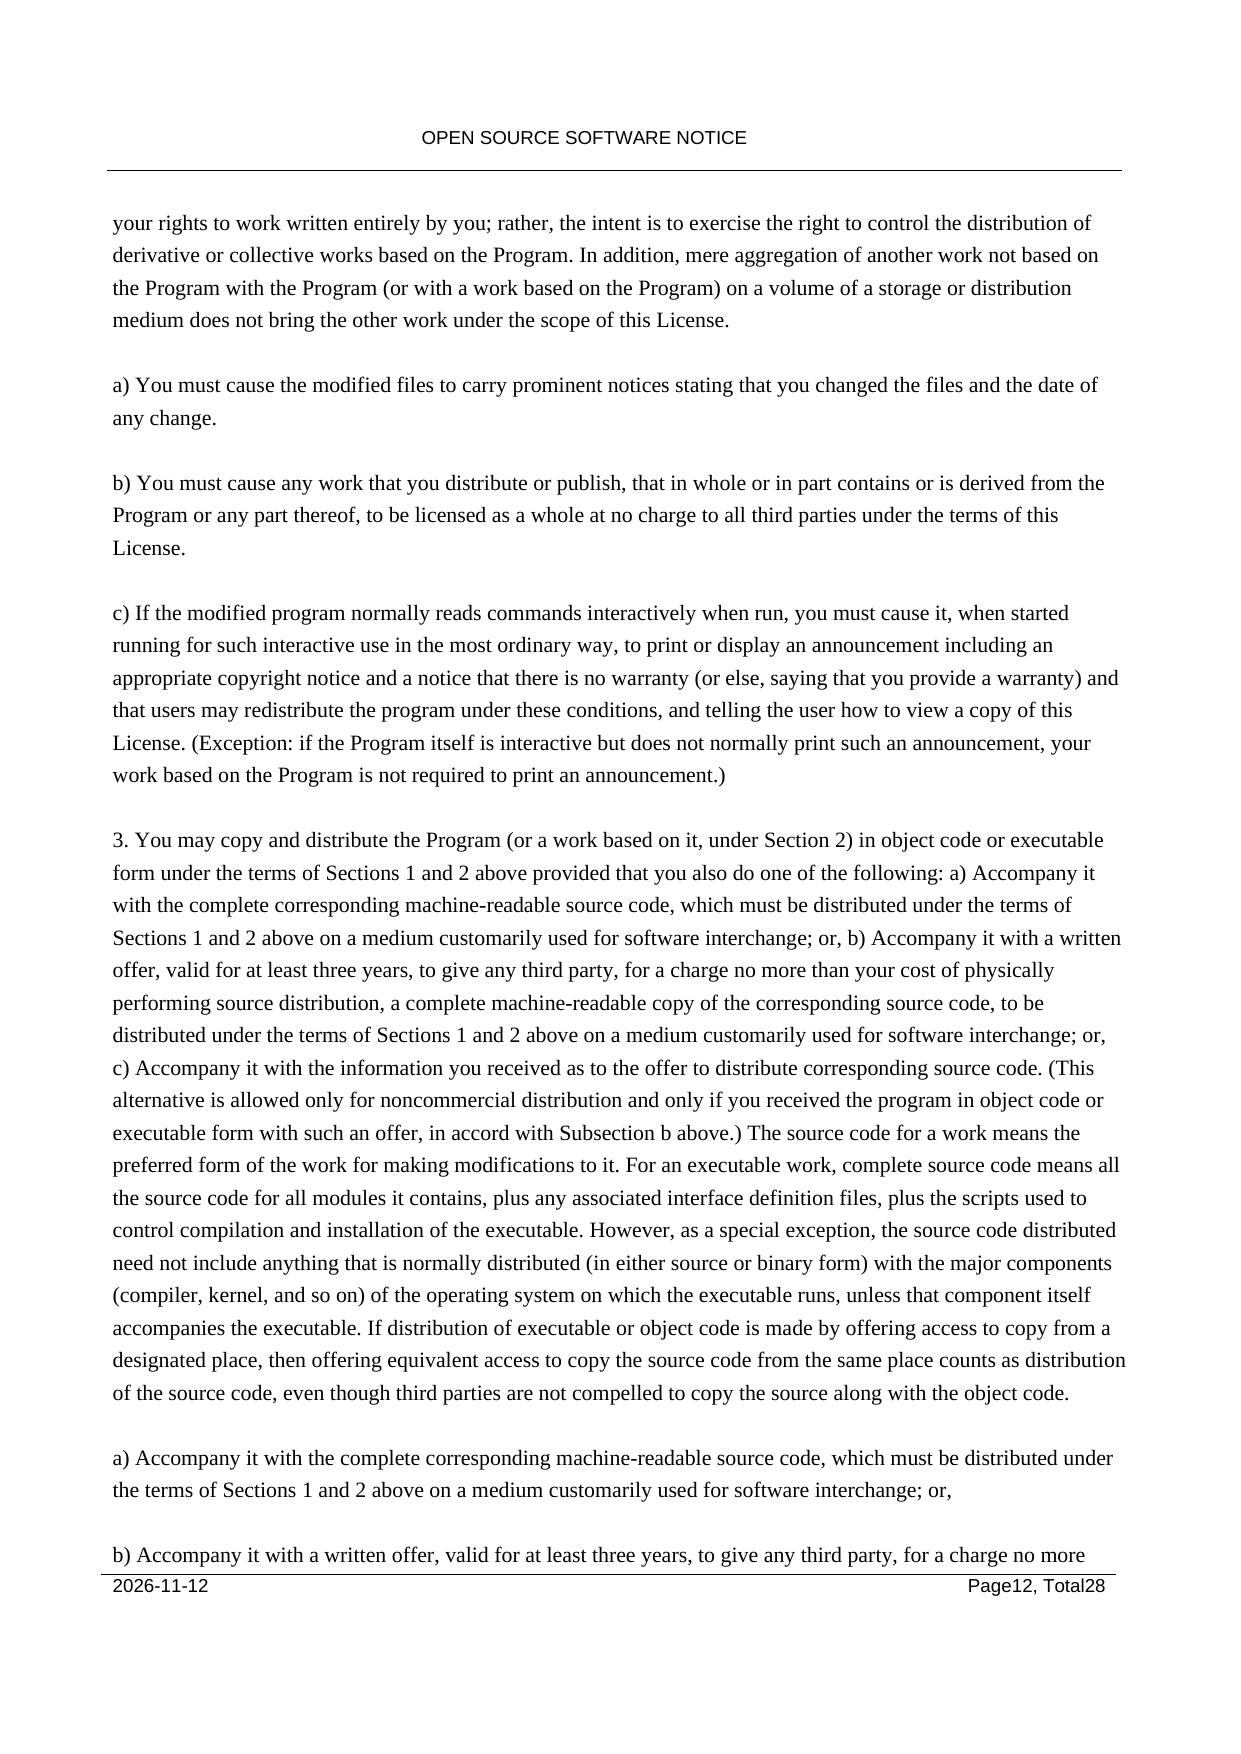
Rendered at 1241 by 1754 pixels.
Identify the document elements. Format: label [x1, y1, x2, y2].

text [112, 206, 1128, 1571]
